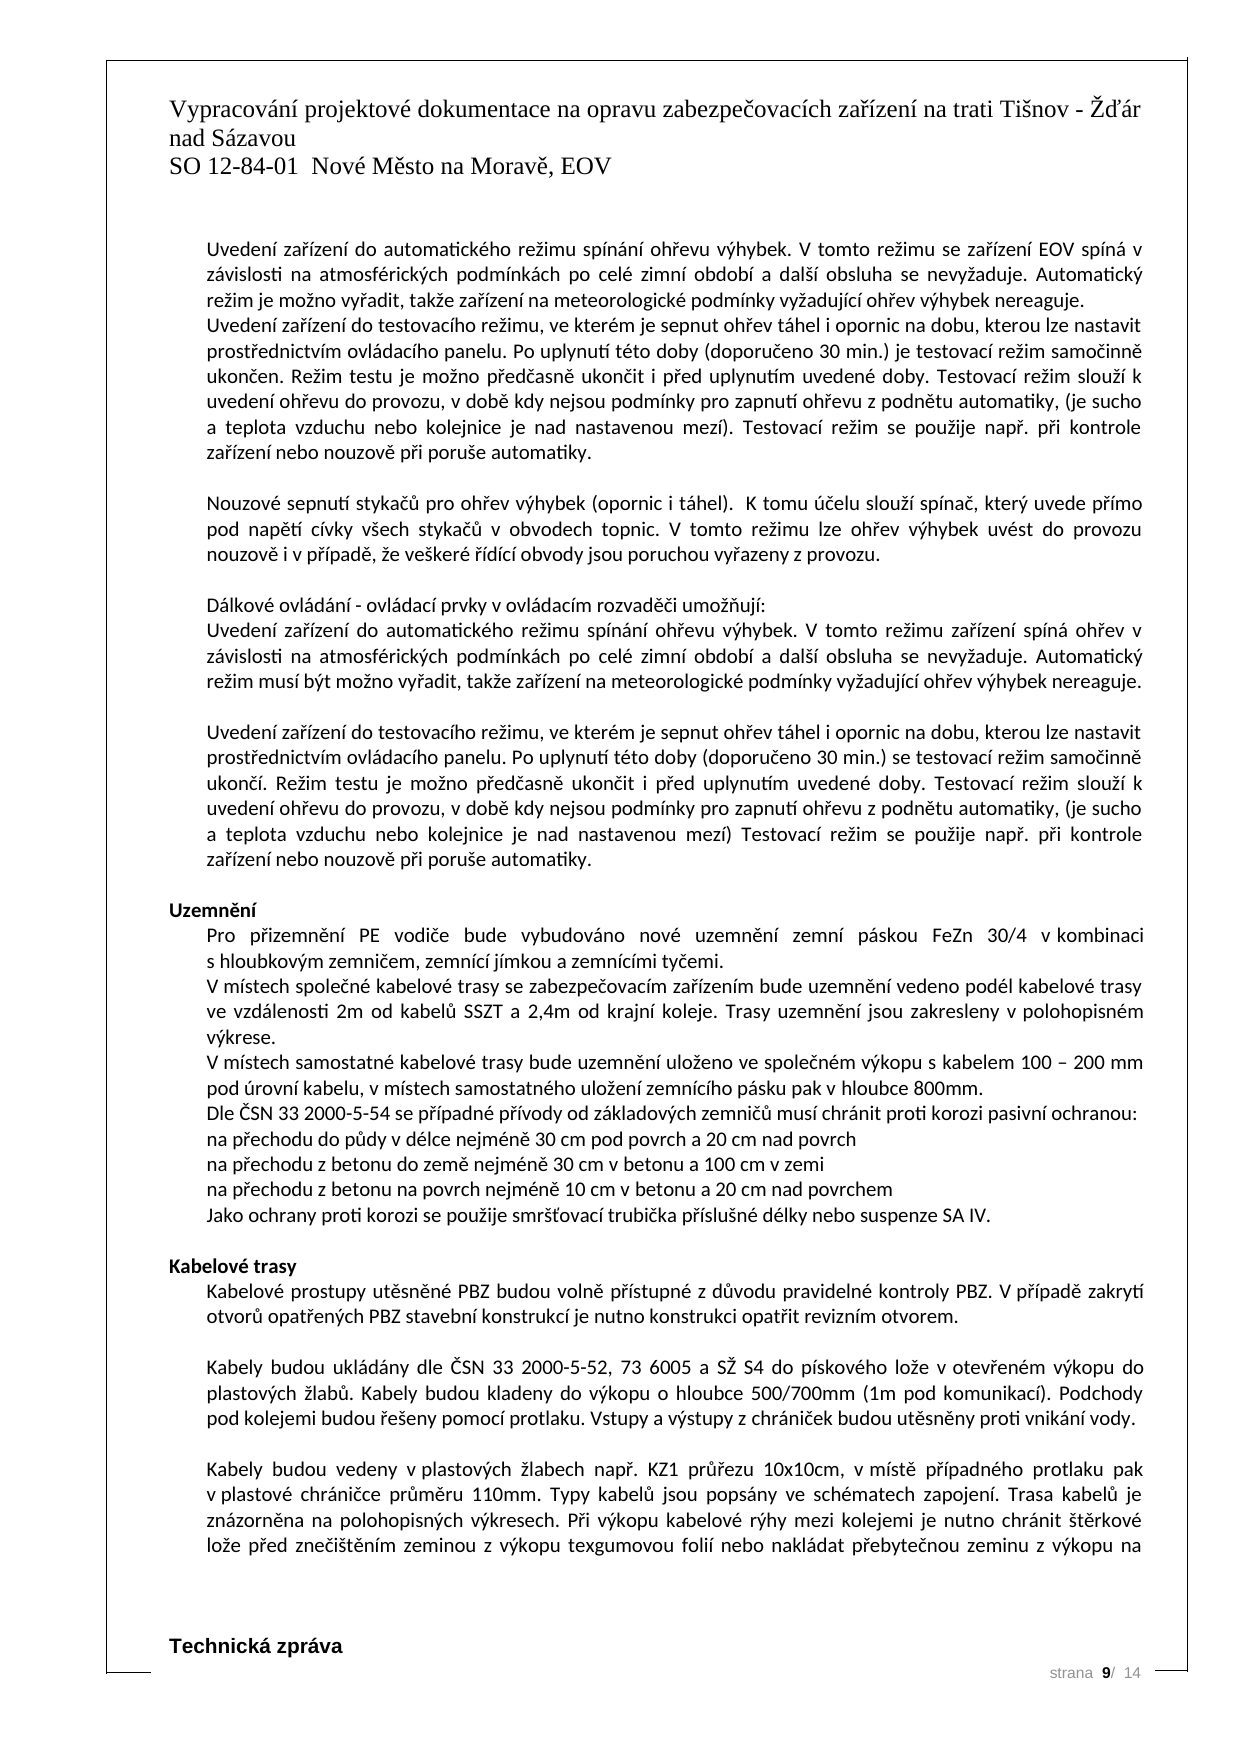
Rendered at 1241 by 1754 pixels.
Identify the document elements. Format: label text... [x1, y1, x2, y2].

list Nouzové sepnutí stykačů pro ohřev výhybek (opornic i táhel). K tomu účelu slouží spínač, který uvede přímo pod napětí cívky všech stykačů v obvodech topnic. V tomto režimu lze ohřev výhybek uvést do provozu nouzově i v případě, že veškeré řídící obvody jsou poruchou vyřazeny z provozu. [206, 490, 1144, 567]
list Dle ČSN 33 2000-5-54 se případné přívody od základových zemničů musí chránit proti korozi pasivní ochranou: [206, 1100, 1144, 1126]
list V místech společné kabelové trasy se zabezpečovacím zařízením bude uzemnění vedeno podél kabelové trasy ve vzdálenosti 2m od kabelů SSZT a 2,4m od krajní koleje. Trasy uzemnění jsou zakresleny v polohopisném výkrese. [206, 973, 1144, 1049]
list Jako ochrany proti korozi se použije smršťovací trubička příslušné délky nebo suspenze SA IV. [206, 1202, 1144, 1227]
text Uzemnění [169, 897, 1144, 922]
list na přechodu z betonu do země nejméně 30 cm v betonu a 100 cm v zemi [206, 1151, 1144, 1177]
list na přechodu z betonu na povrch nejméně 10 cm v betonu a 20 cm nad povrchem [206, 1177, 1144, 1202]
list Kabelové prostupy utěsněné PBZ budou volně přístupné z důvodu pravidelné kontroly PBZ. V případě zakrytí otvorů opatřených PBZ stavební konstrukcí je nutno konstrukci opatřit revizním otvorem. [206, 1278, 1144, 1329]
list V místech samostatné kabelové trasy bude uzemnění uloženo ve společném výkopu s kabelem 100 – 200 mm pod úrovní kabelu, v místech samostatného uložení zemnícího pásku pak v hloubce 800mm. [206, 1049, 1144, 1100]
list Dálkové ovládání - ovládací prvky v ovládacím rozvaděči umožňují: [206, 592, 1144, 617]
list Kabely budou ukládány dle ČSN 33 2000-5-52, 73 6005 a SŽ S4 do pískového lože v otevřeném výkopu do plastových žlabů. Kabely budou kladeny do výkopu o hloubce 500/700mm (1m pod komunikací). Podchody pod kolejemi budou řešeny pomocí protlaku. Vstupy a výstupy z chrániček budou utěsněny proti vnikání vody. [206, 1354, 1144, 1431]
text Kabelové trasy [169, 1253, 1144, 1278]
list Uvedení zařízení do testovacího režimu, ve kterém je sepnut ohřev táhel i opornic na dobu, kterou lze nastavit prostřednictvím ovládacího panelu. Po uplynutí této doby (doporučeno 30 min.) je testovací režim samočinně ukončen. Režim testu je možno předčasně ukončit i před uplynutím uvedené doby. Testovací režim slouží k uvedení ohřevu do provozu, v době kdy nejsou podmínky pro zapnutí ohřevu z podnětu automatiky, (je sucho a teplota vzduchu nebo kolejnice je nad nastavenou mezí). Testovací režim se použije např. při kontrole zařízení nebo nouzově při poruše automatiky. [206, 312, 1144, 465]
list na přechodu do půdy v délce nejméně 30 cm pod povrch a 20 cm nad povrch [206, 1126, 1144, 1151]
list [206, 1456, 1144, 1558]
list Pro přizemnění PE vodiče bude vybudováno nové uzemnění zemní páskou FeZn 30/4 v kombinaci s hloubkovým zemničem, zemnící jímkou a zemnícími tyčemi. [206, 922, 1144, 973]
list Uvedení zařízení do automatického režimu spínání ohřevu výhybek. V tomto režimu zařízení spíná ohřev v závislosti na atmosférických podmínkách po celé zimní období a další obsluha se nevyžaduje. Automatický režim musí být možno vyřadit, takže zařízení na meteorologické podmínky vyžadující ohřev výhybek nereaguje. [206, 617, 1144, 694]
list Uvedení zařízení do testovacího režimu, ve kterém je sepnut ohřev táhel i opornic na dobu, kterou lze nastavit prostřednictvím ovládacího panelu. Po uplynutí této doby (doporučeno 30 min.) se testovací režim samočinně ukončí. Režim testu je možno předčasně ukončit i před uplynutím uvedené doby. Testovací režim slouží k uvedení ohřevu do provozu, v době kdy nejsou podmínky pro zapnutí ohřevu z podnětu automatiky, (je sucho a teplota vzduchu nebo kolejnice je nad nastavenou mezí) Testovací režim se použije např. při kontrole zařízení nebo nouzově při poruše automatiky. [206, 719, 1144, 872]
list Uvedení zařízení do automatického režimu spínání ohřevu výhybek. V tomto režimu se zařízení EOV spíná v závislosti na atmosférických podmínkách po celé zimní období a další obsluha se nevyžaduje. Automatický režim je možno vyřadit, takže zařízení na meteorologické podmínky vyžadující ohřev výhybek nereaguje. [206, 236, 1144, 312]
